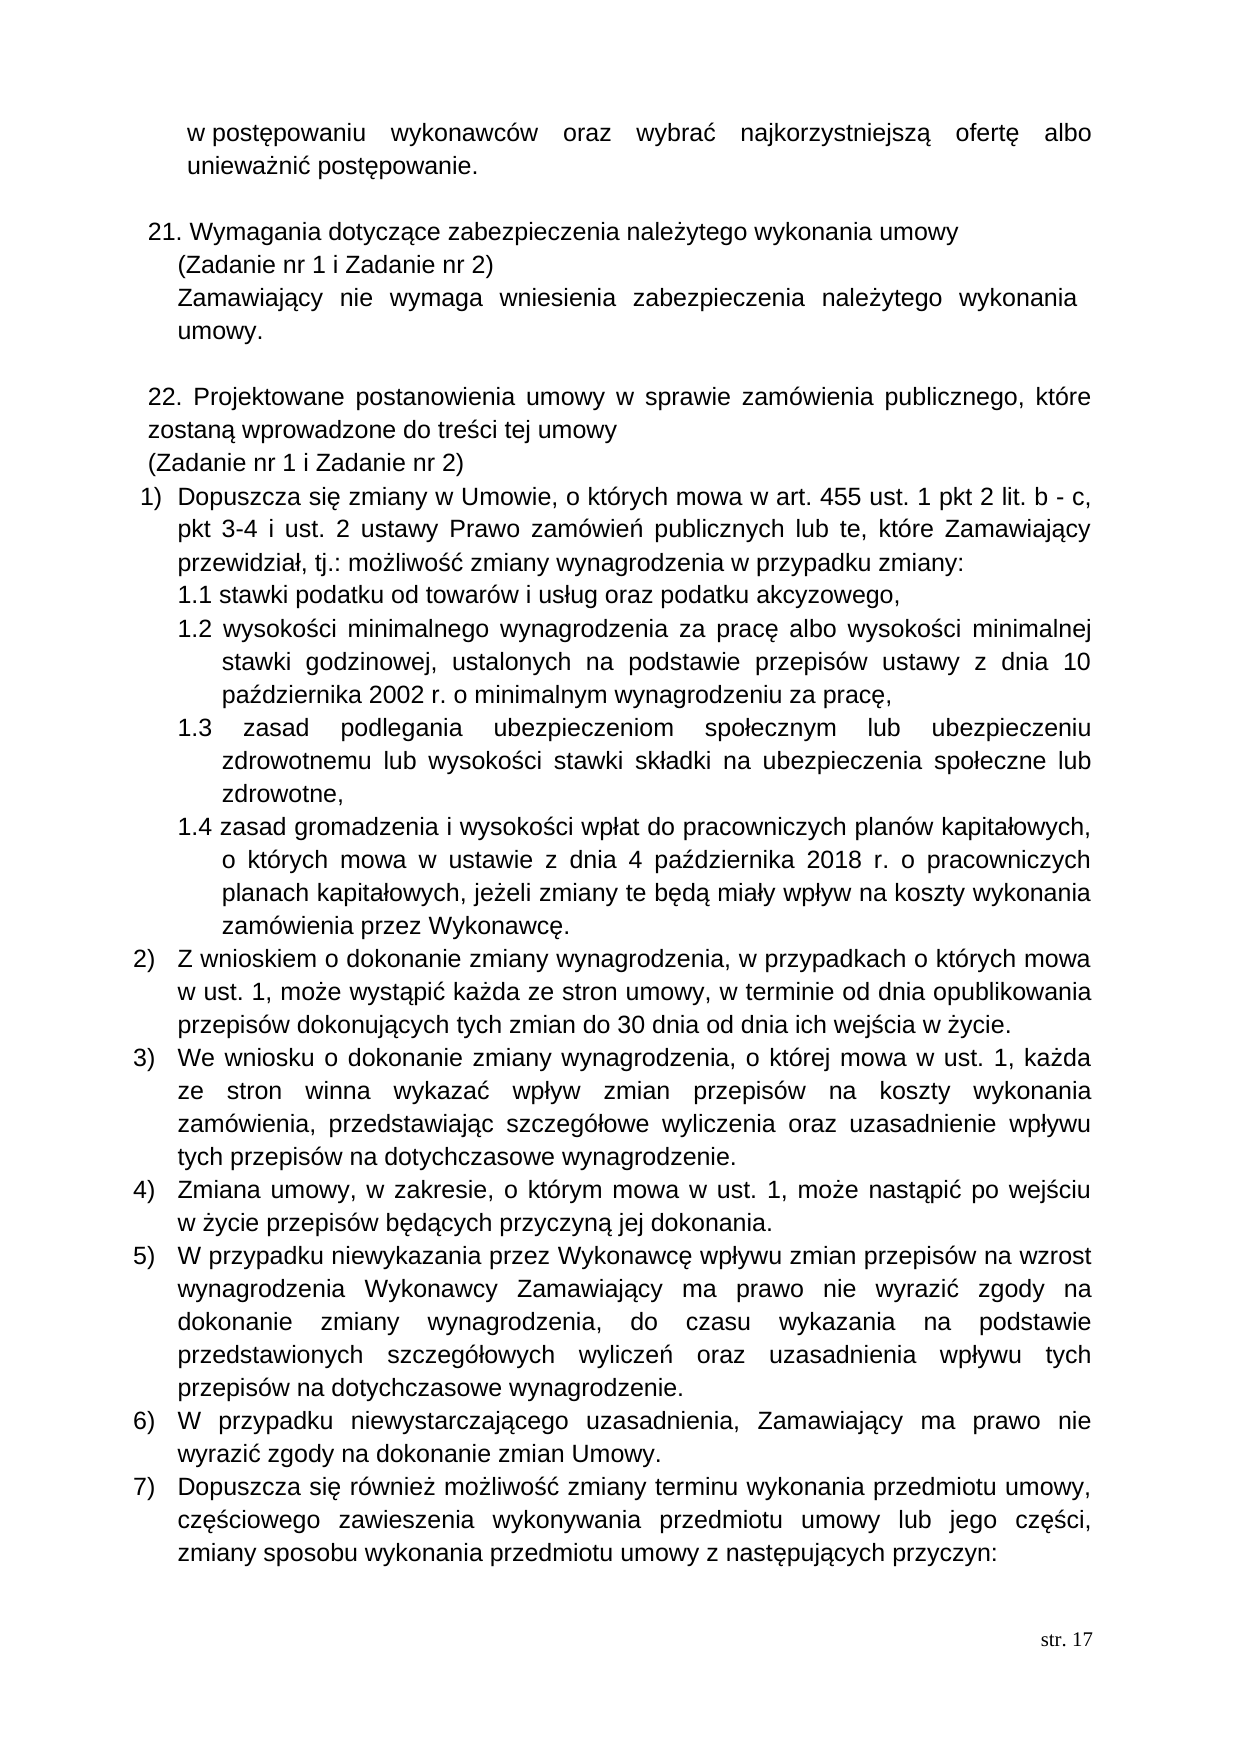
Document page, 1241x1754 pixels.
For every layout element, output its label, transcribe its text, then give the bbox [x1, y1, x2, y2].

text 1.3 zasad podlegania ubezpieczeniom społecznym lub ubezpieczeniu zdrowotnemu lub wysokości stawki składki na ubezpieczenia społeczne lub zdrowotne, [177, 713, 1093, 807]
text (Zadanie nr 1 i Zadanie nr 2) [177, 250, 1093, 279]
subtitle 22. Projektowane postanowienia umowy w sprawie zamówienia publicznego, które zostaną wprowadzone do treści tej umowy [148, 382, 1093, 444]
text 1.4 zasad gromadzenia i wysokości wpłat do pracowniczych planów kapitałowych, o których mowa w ustawie z dnia 4 października 2018 r. o pracowniczych planach kapitałowych, jeżeli zmiany te będą miały wpływ na koszty wykonania zamówienia przez Wykonawcę. [177, 812, 1093, 939]
text 1.2 wysokości minimalnego wynagrodzenia za pracę albo wysokości minimalnej stawki godzinowej, ustalonych na podstawie przepisów ustawy z dnia 10 października 2002 r. o minimalnym wynagrodzeniu za pracę, [177, 613, 1093, 708]
text 1.1 stawki podatku od towarów i usług oraz podatku akcyzowego, [177, 581, 1093, 609]
list Zmiana umowy, w zakresie, o którym mowa w ust. 1, może nastąpić po wejściu w życie przepisów będących przyczyną jej dokonania. [133, 1175, 1093, 1237]
list W przypadku niewystarczającego uzasadnienia, Zamawiający ma prawo nie wyrazić zgody na dokonanie zmian Umowy. [133, 1406, 1093, 1468]
list Z wnioskiem o dokonanie zmiany wynagrodzenia, w przypadkach o których mowa w ust. 1, może wystąpić każda ze stron umowy, w terminie od dnia opublikowania przepisów dokonujących tych zmian do 30 dnia od dnia ich wejścia w życie. [133, 944, 1093, 1038]
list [172, 118, 1093, 180]
list W przypadku niewykazania przez Wykonawcę wpływu zmian przepisów na wzrost wynagrodzenia Wykonawcy Zamawiający ma prawo nie wyrazić zgody na dokonanie zmiany wynagrodzenia, do czasu wykazania na podstawie przedstawionych szczegółowych wyliczeń oraz uzasadnienia wpływu tych przepisów na dotychczasowe wynagrodzenie. [133, 1241, 1093, 1402]
text Zamawiający nie wymaga wniesienia zabezpieczenia należytego wykonania umowy. [177, 283, 1079, 345]
text (Zadanie nr 1 i Zadanie nr 2) [148, 448, 1093, 477]
subtitle 21. Wymagania dotyczące zabezpieczenia należytego wykonania umowy [148, 217, 1093, 246]
list We wniosku o dokonanie zmiany wynagrodzenia, o której mowa w ust. 1, każda ze stron winna wykazać wpływ zmian przepisów na koszty wykonania zamówienia, przedstawiając szczegółowe wyliczenia oraz uzasadnienie wpływu tych przepisów na dotychczasowe wynagrodzenie. [133, 1043, 1093, 1171]
list Dopuszcza się również możliwość zmiany terminu wykonania przedmiotu umowy, częściowego zawieszenia wykonywania przedmiotu umowy lub jego części, zmiany sposobu wykonania przedmiotu umowy z następujących przyczyn: [133, 1472, 1093, 1567]
list Dopuszcza się zmiany w Umowie, o których mowa w art. 455 ust. 1 pkt 2 lit. b - c, pkt 3-4 i ust. 2 ustawy Prawo zamówień publicznych lub te, które Zamawiający przewidział, tj.: możliwość zmiany wynagrodzenia w przypadku zmiany: [140, 481, 1093, 576]
